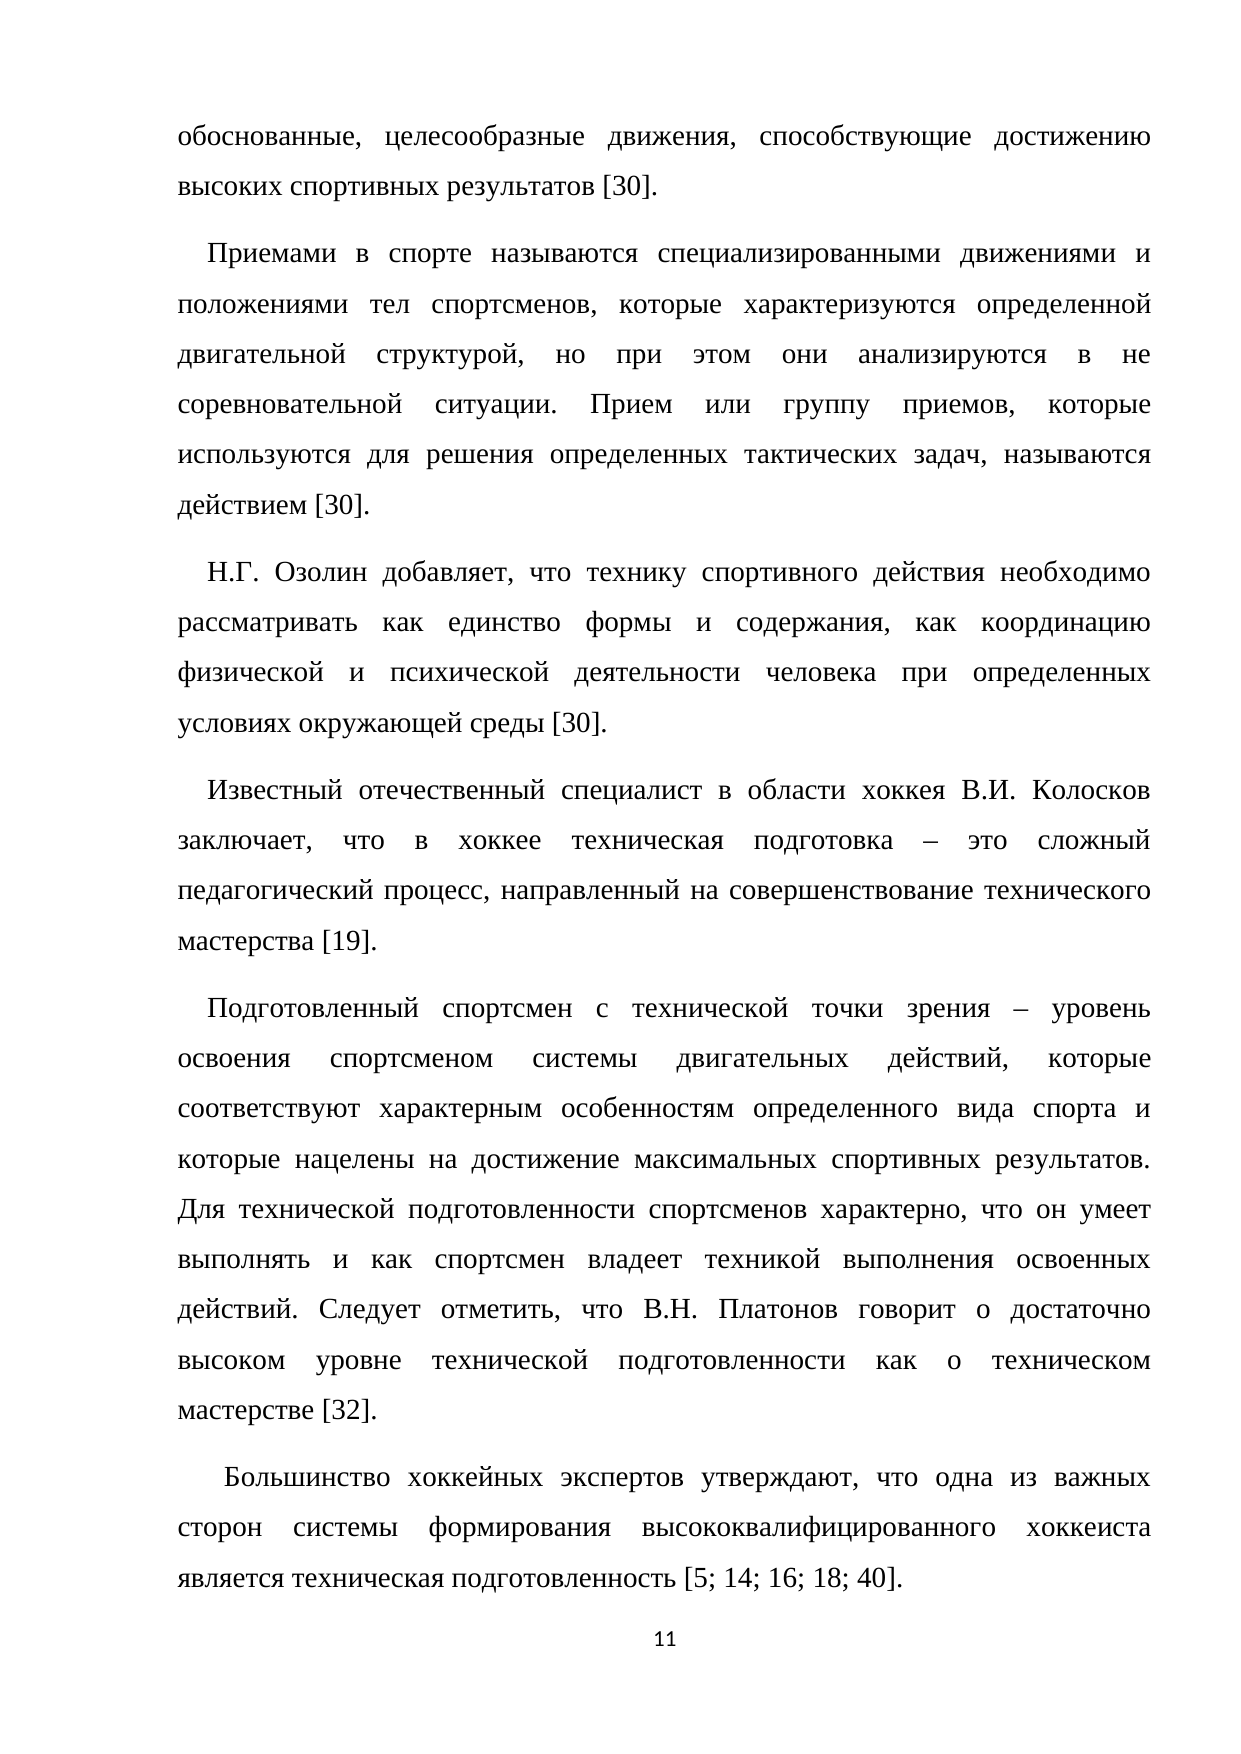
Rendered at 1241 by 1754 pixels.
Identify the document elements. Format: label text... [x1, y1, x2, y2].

text Н.Г. Озолин добавляет, что технику спортивного действия необходимо рассматривать как единство формы и содержания, как координацию физической и психической деятельности человека при определенных условиях окружающей среды [30]. [177, 554, 1152, 738]
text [177, 118, 1152, 202]
text Известный отечественный специалист в области хоккея В.И. Колосков заключает, что в хоккее техническая подготовка – это сложный педагогический процесс, направленный на совершенствование технического мастерства [19]. [177, 772, 1152, 956]
text Большинство хоккейных экспертов утверждают, что одна из важных сторон системы формирования высококвалифицированного хоккеиста является техническая подготовленность [5; 14; 16; 18; 40]. [177, 1459, 1152, 1593]
text Подготовленный спортсмен с технической точки зрения – уровень освоения спортсменом системы двигательных действий, которые соответствуют характерным особенностям определенного вида спорта и которые нацелены на достижение максимальных спортивных результатов. Для технической подготовленности спортсменов характерно, что он умеет выполнять и как спортсмен владеет техникой выполнения освоенных действий. Следует отметить, что В.Н. Платонов говорит о достаточно высоком уровне технической подготовленности как о техническом мастерстве [32]. [177, 990, 1152, 1426]
text Приемами в спорте называются специализированными движениями и положениями тел спортсменов, которые характеризуются определенной двигательной структурой, но при этом они анализируются в не соревновательной ситуации. Прием или группу приемов, которые используются для решения определенных тактических задач, называются действием [30]. [177, 235, 1152, 521]
